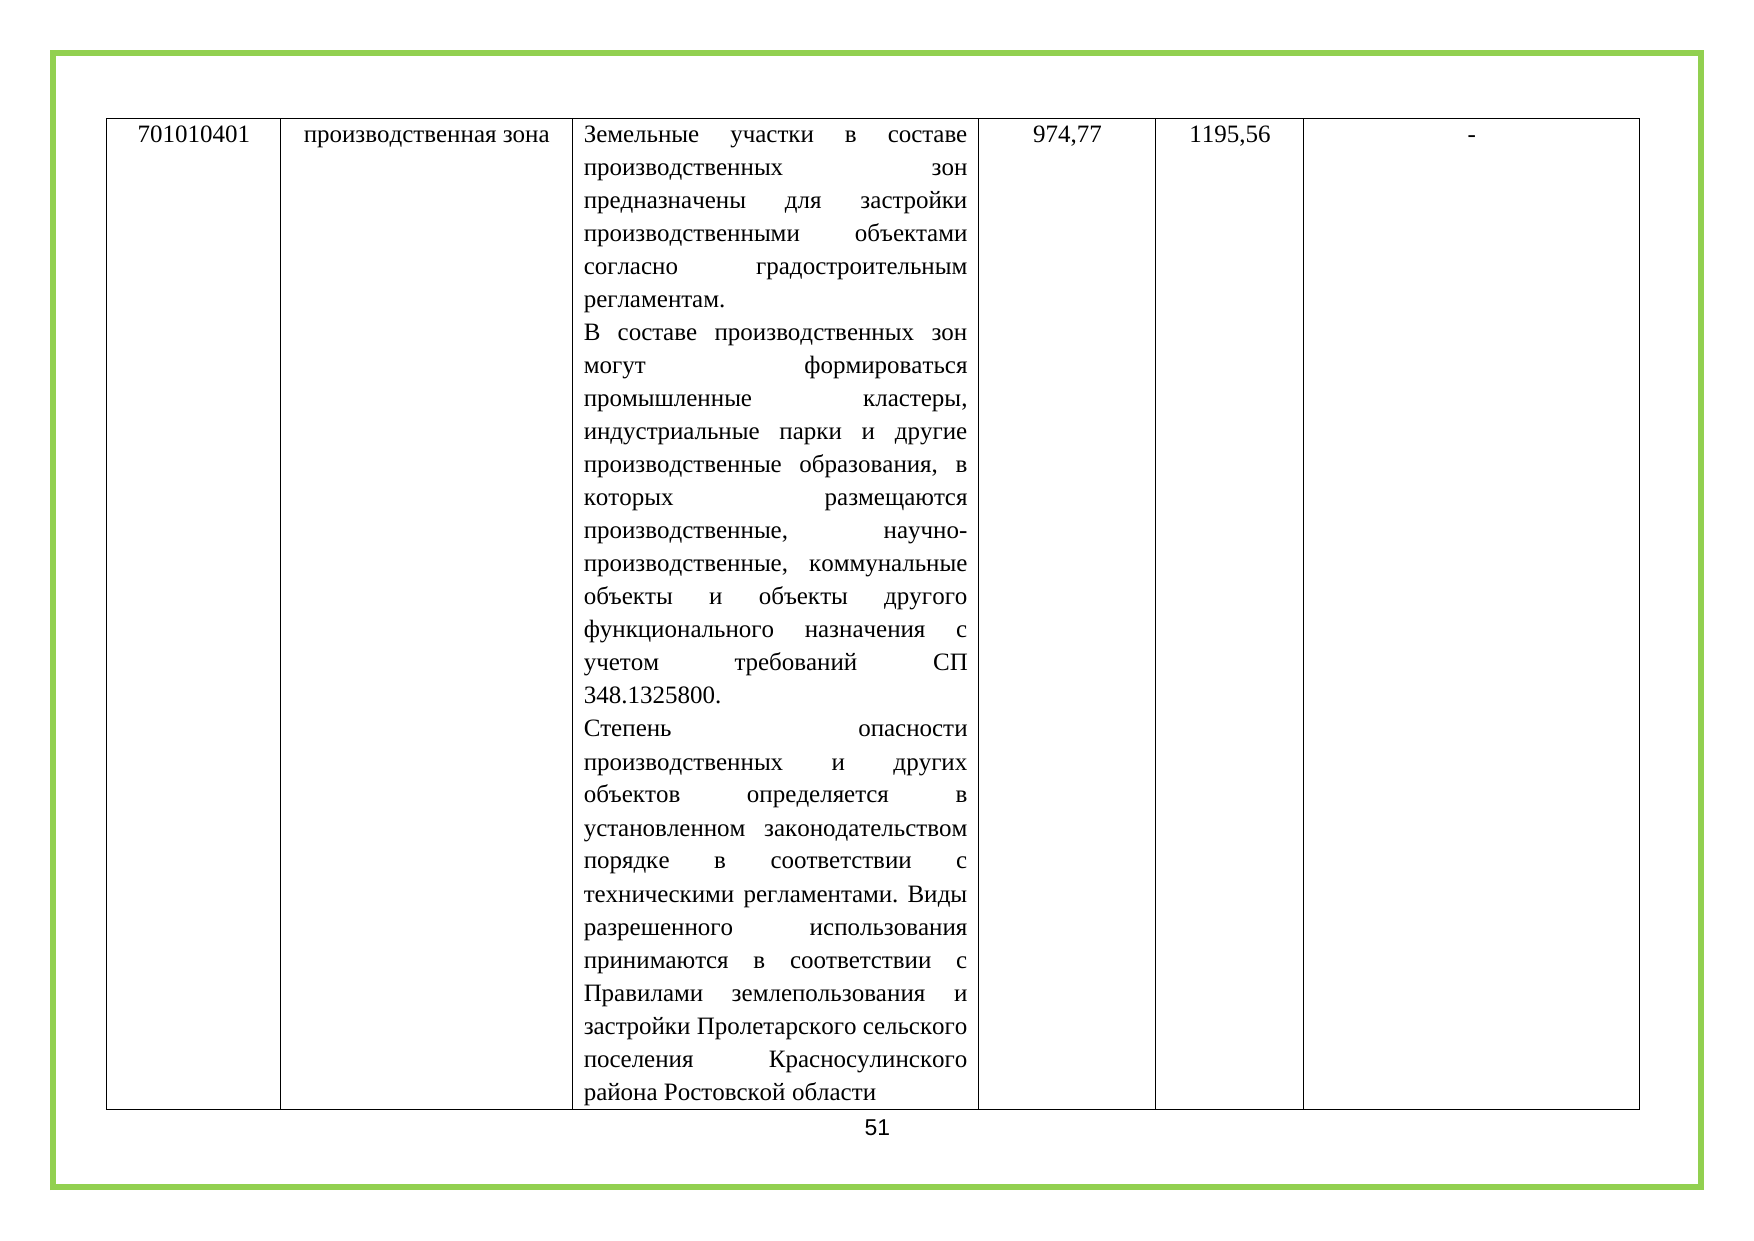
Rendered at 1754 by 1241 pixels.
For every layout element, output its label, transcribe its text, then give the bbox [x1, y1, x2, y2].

table_cell 701010401 [107, 119, 280, 1109]
table_cell Земельные участки в составе производственных зон предназначены для застройки производственными объектами согласно градостроительным регламентам. В составе производственных зон могут формироваться промышленные кластеры, индустриальные парки и другие производственные образования, в которых размещаются производственные, научно-производственные, коммунальные объекты и объекты другого функционального назначения с учетом требований СП 348.1325800. Степень опасности производственных и других объектов определяется в установленном законодательством порядке в соответствии с техническими регламентами. Виды разрешенного использования принимаются в соответствии с Правилами землепользования и застройки Пролетарского сельского поселения Красносулинского района Ростовской области [573, 119, 978, 1109]
table_cell 1195,56 [1156, 119, 1303, 1109]
table_cell - [1304, 119, 1639, 1109]
table_cell 974,77 [979, 119, 1155, 1109]
table_cell производственная зона [281, 119, 572, 1109]
